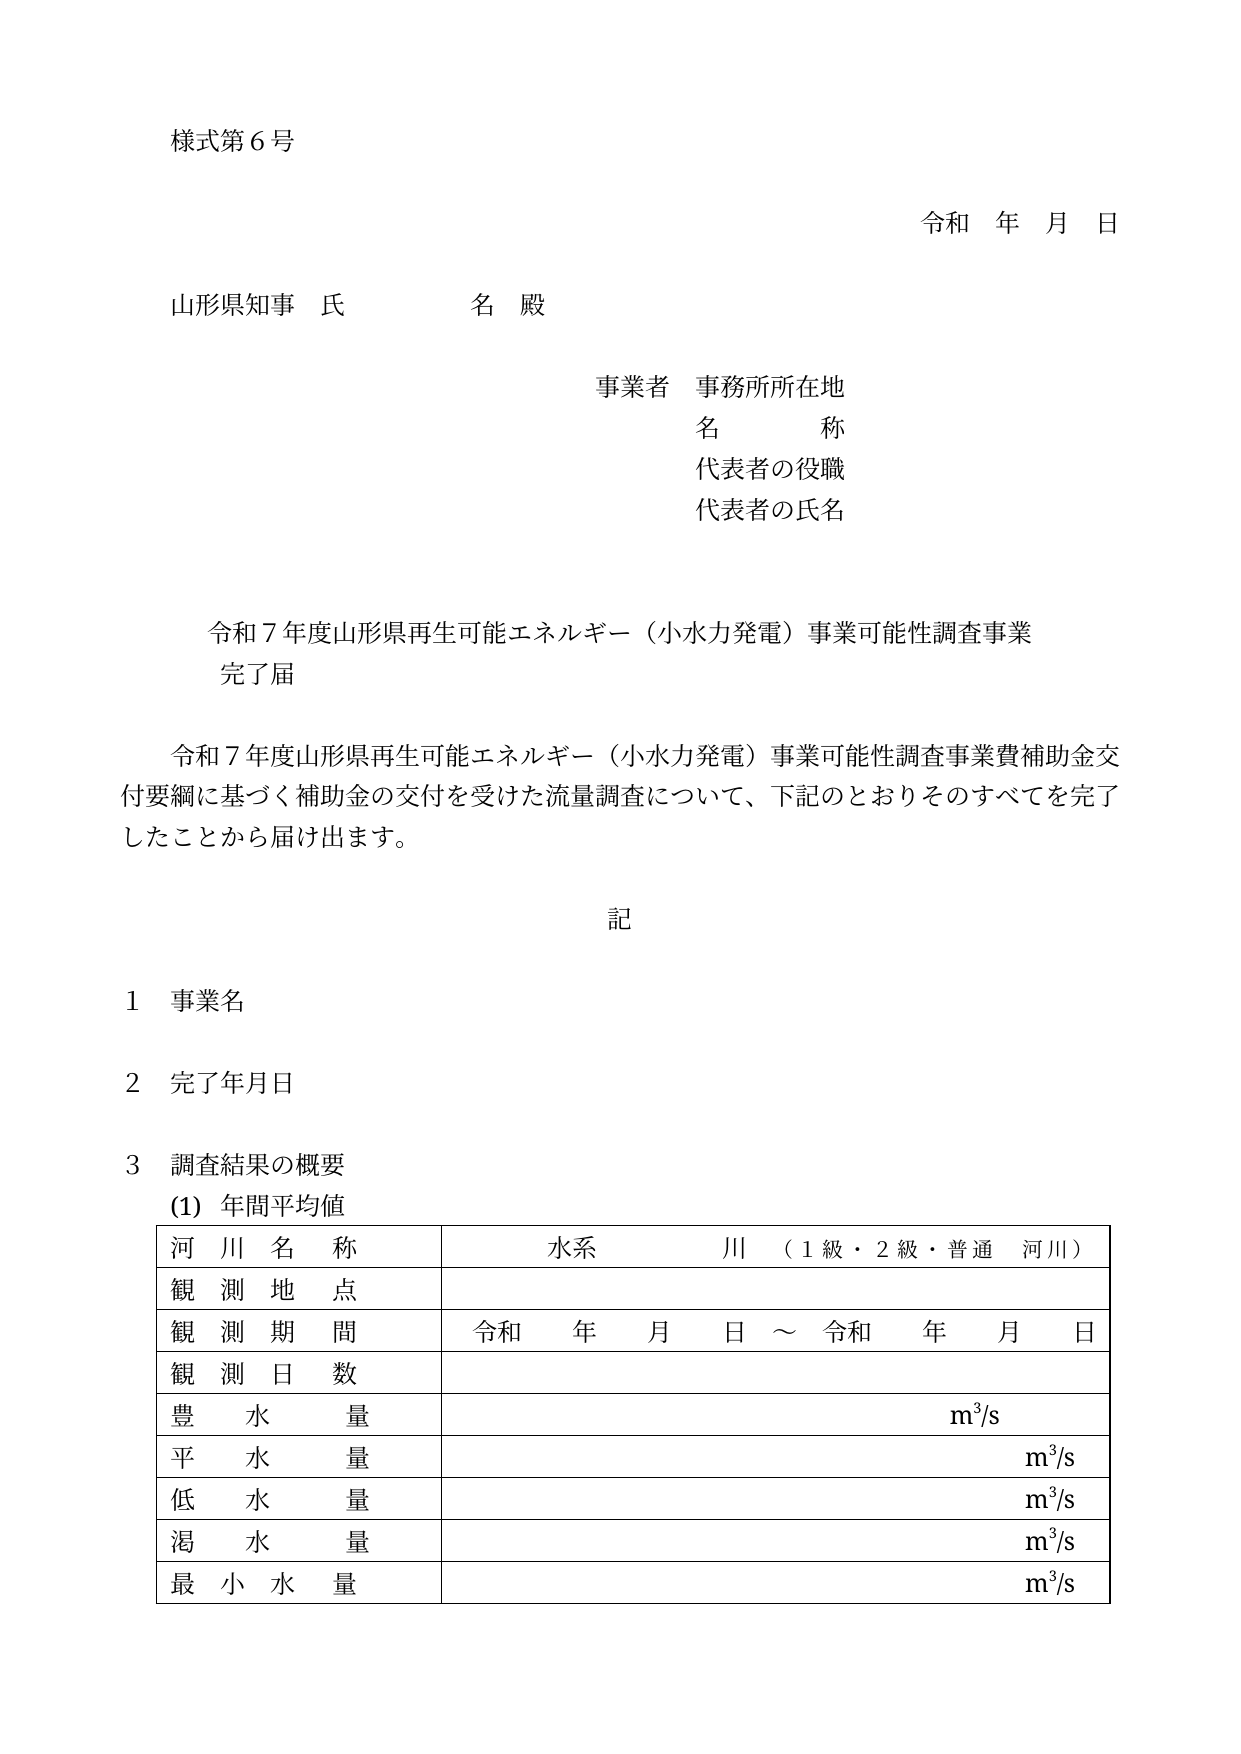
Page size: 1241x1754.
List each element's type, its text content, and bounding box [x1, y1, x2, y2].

text ※税抜き額を記載すること。様式第６号 [120, 119, 1120, 161]
table_cell 豊水量 [157, 1394, 441, 1435]
table_cell m3/s [442, 1394, 1109, 1435]
text 名 称 [120, 406, 1120, 447]
table_cell 観測期間 [157, 1310, 441, 1351]
table_cell 令和 年 月 日 ～ 令和 年 月 日 [442, 1310, 1109, 1351]
text １ 事業名 [120, 979, 1120, 1020]
text ２ 完了年月日 [120, 1061, 1120, 1102]
table_header 水系 川 （１級・２級・普通 河川） [442, 1226, 1109, 1267]
table_cell m3/s [442, 1562, 1109, 1603]
table_cell 渇水量 [157, 1520, 441, 1561]
text 令和 年 月 日 [120, 201, 1120, 242]
text ３ 調査結果の概要 [120, 1143, 1120, 1184]
text 完了届 [120, 652, 1120, 693]
text 代表者の氏名 [120, 488, 1120, 529]
table_header 河川名称 [157, 1226, 441, 1267]
text (1) 年間平均値 [120, 1184, 1120, 1225]
table_cell m3/s [442, 1478, 1109, 1519]
table_cell m3/s [442, 1436, 1109, 1477]
text 記 [120, 897, 1120, 938]
table_cell 観測地点 [157, 1268, 441, 1309]
text 令和７年度山形県再生可能エネルギー（小水力発電）事業可能性調査事業 [120, 611, 1120, 652]
table_cell 平水量 [157, 1436, 441, 1477]
text 山形県知事 氏 名 殿 [120, 283, 1120, 324]
text 代表者の役職 [120, 447, 1120, 488]
table_cell m3/s [442, 1520, 1109, 1561]
table_cell 観測日数 [157, 1352, 441, 1393]
table_cell [442, 1352, 1109, 1393]
table_cell [442, 1268, 1109, 1309]
table_cell 最小水量 [157, 1562, 441, 1603]
table_cell 低水量 [157, 1478, 441, 1519]
text 令和７年度山形県再生可能エネルギー（小水力発電）事業可能性調査事業費補助金交付要綱に基づく補助金の交付を受けた流量調査について、下記のとおりそのすべてを完了したことから届け出ます。 [120, 734, 1120, 856]
text 事業者 事務所所在地 [120, 365, 1120, 406]
